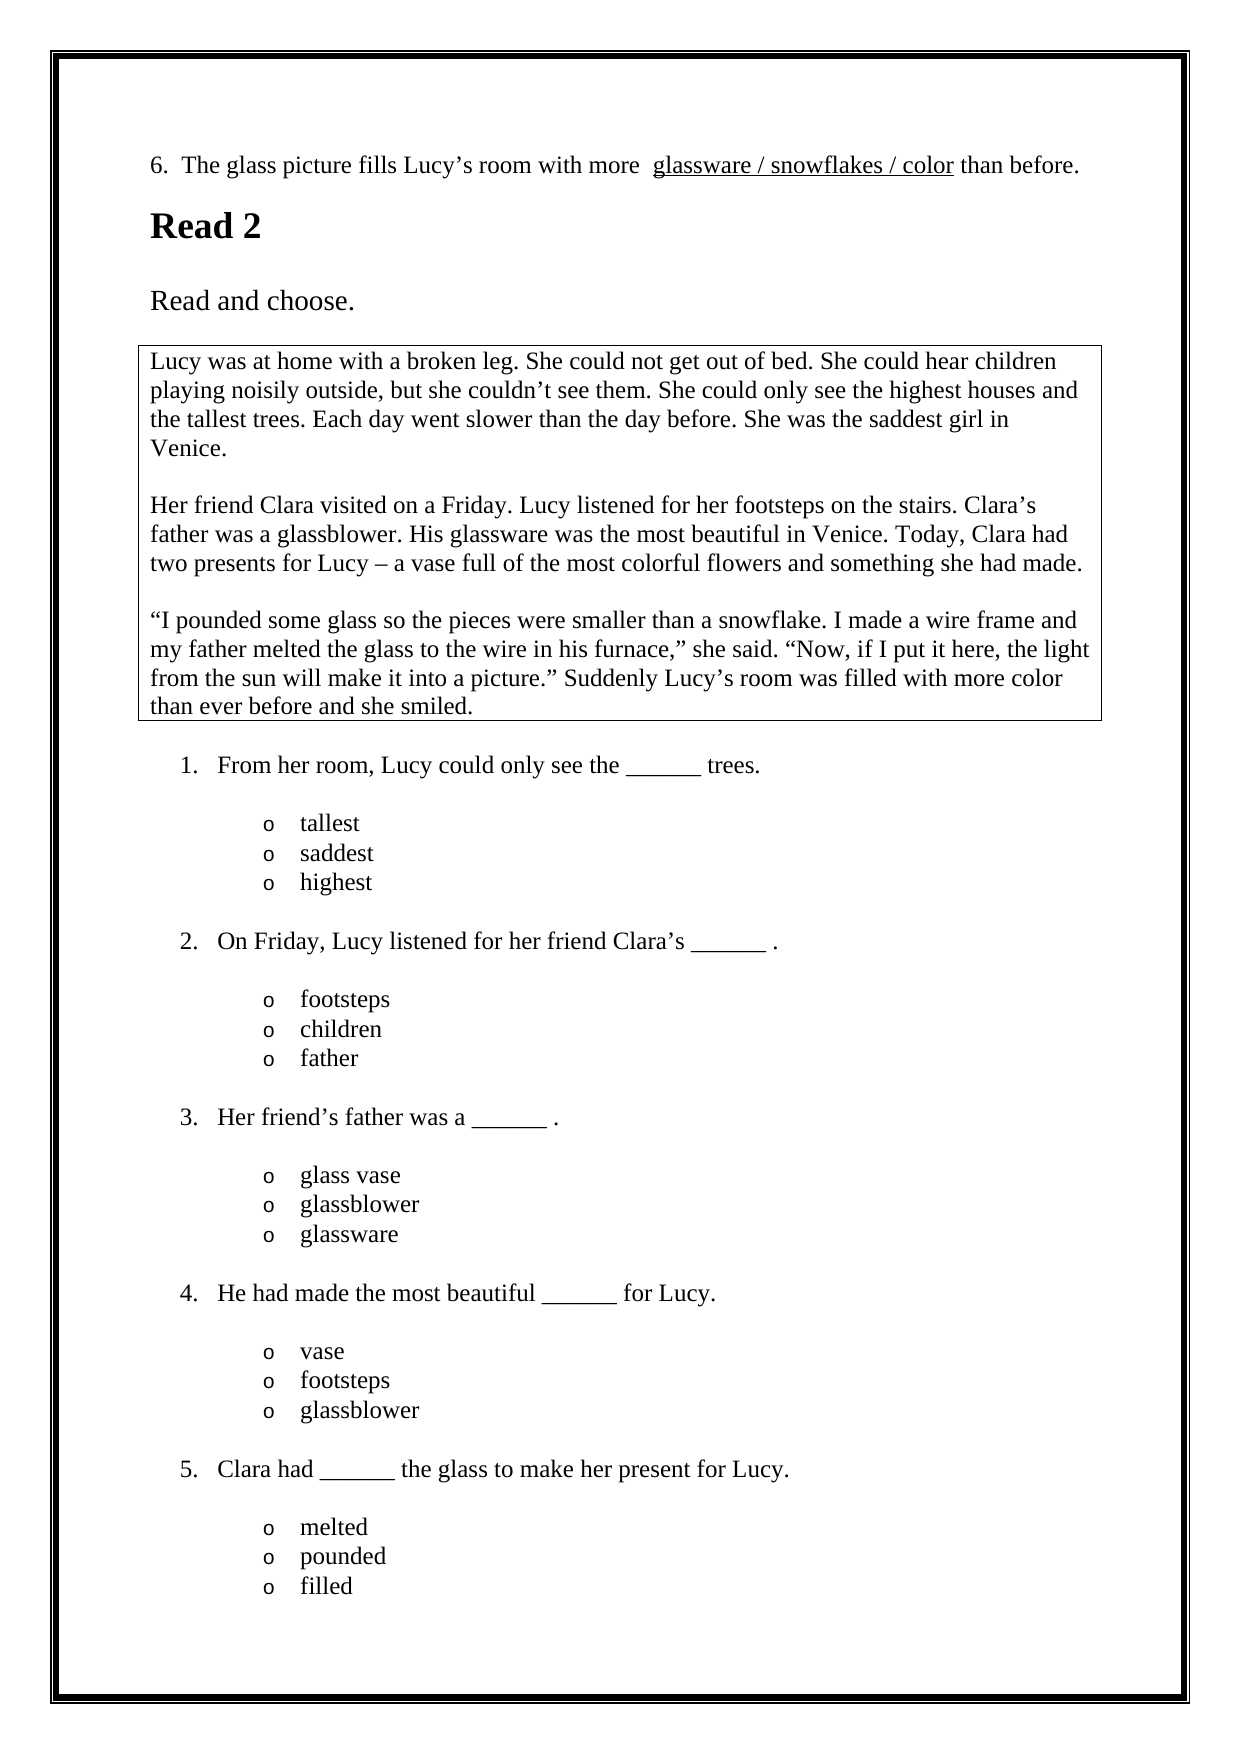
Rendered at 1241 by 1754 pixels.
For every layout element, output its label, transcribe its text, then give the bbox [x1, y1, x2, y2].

text Read 2 [150, 204, 1090, 247]
list glassblower [262, 1395, 1090, 1424]
list melted [262, 1512, 1090, 1541]
list father [262, 1043, 1090, 1073]
list On Friday, Lucy listened for her friend Clara’s ______ . [179, 926, 1090, 955]
list pounded [262, 1541, 1090, 1571]
list glassblower [262, 1189, 1090, 1219]
list footsteps [262, 984, 1090, 1014]
list Her friend’s father was a ______ . [179, 1102, 1090, 1131]
list Clara had ______ the glass to make her present for Lucy. [179, 1454, 1090, 1482]
list glass vase [262, 1160, 1090, 1189]
list tallest [262, 808, 1090, 838]
list He had made the most beautiful ______ for Lucy. [179, 1278, 1090, 1307]
list saddest [262, 838, 1090, 867]
text Read and choose. [150, 283, 1090, 316]
list highest [262, 867, 1090, 897]
text 6. The glass picture fills Lucy’s room with more glassware / snowflakes / color than before. [150, 150, 1090, 179]
list footsteps [262, 1365, 1090, 1395]
list children [262, 1014, 1090, 1043]
list glassware [262, 1219, 1090, 1249]
list vase [262, 1336, 1090, 1365]
list From her room, Lucy could only see the ______ trees. [179, 750, 1090, 779]
list filled [262, 1571, 1090, 1600]
